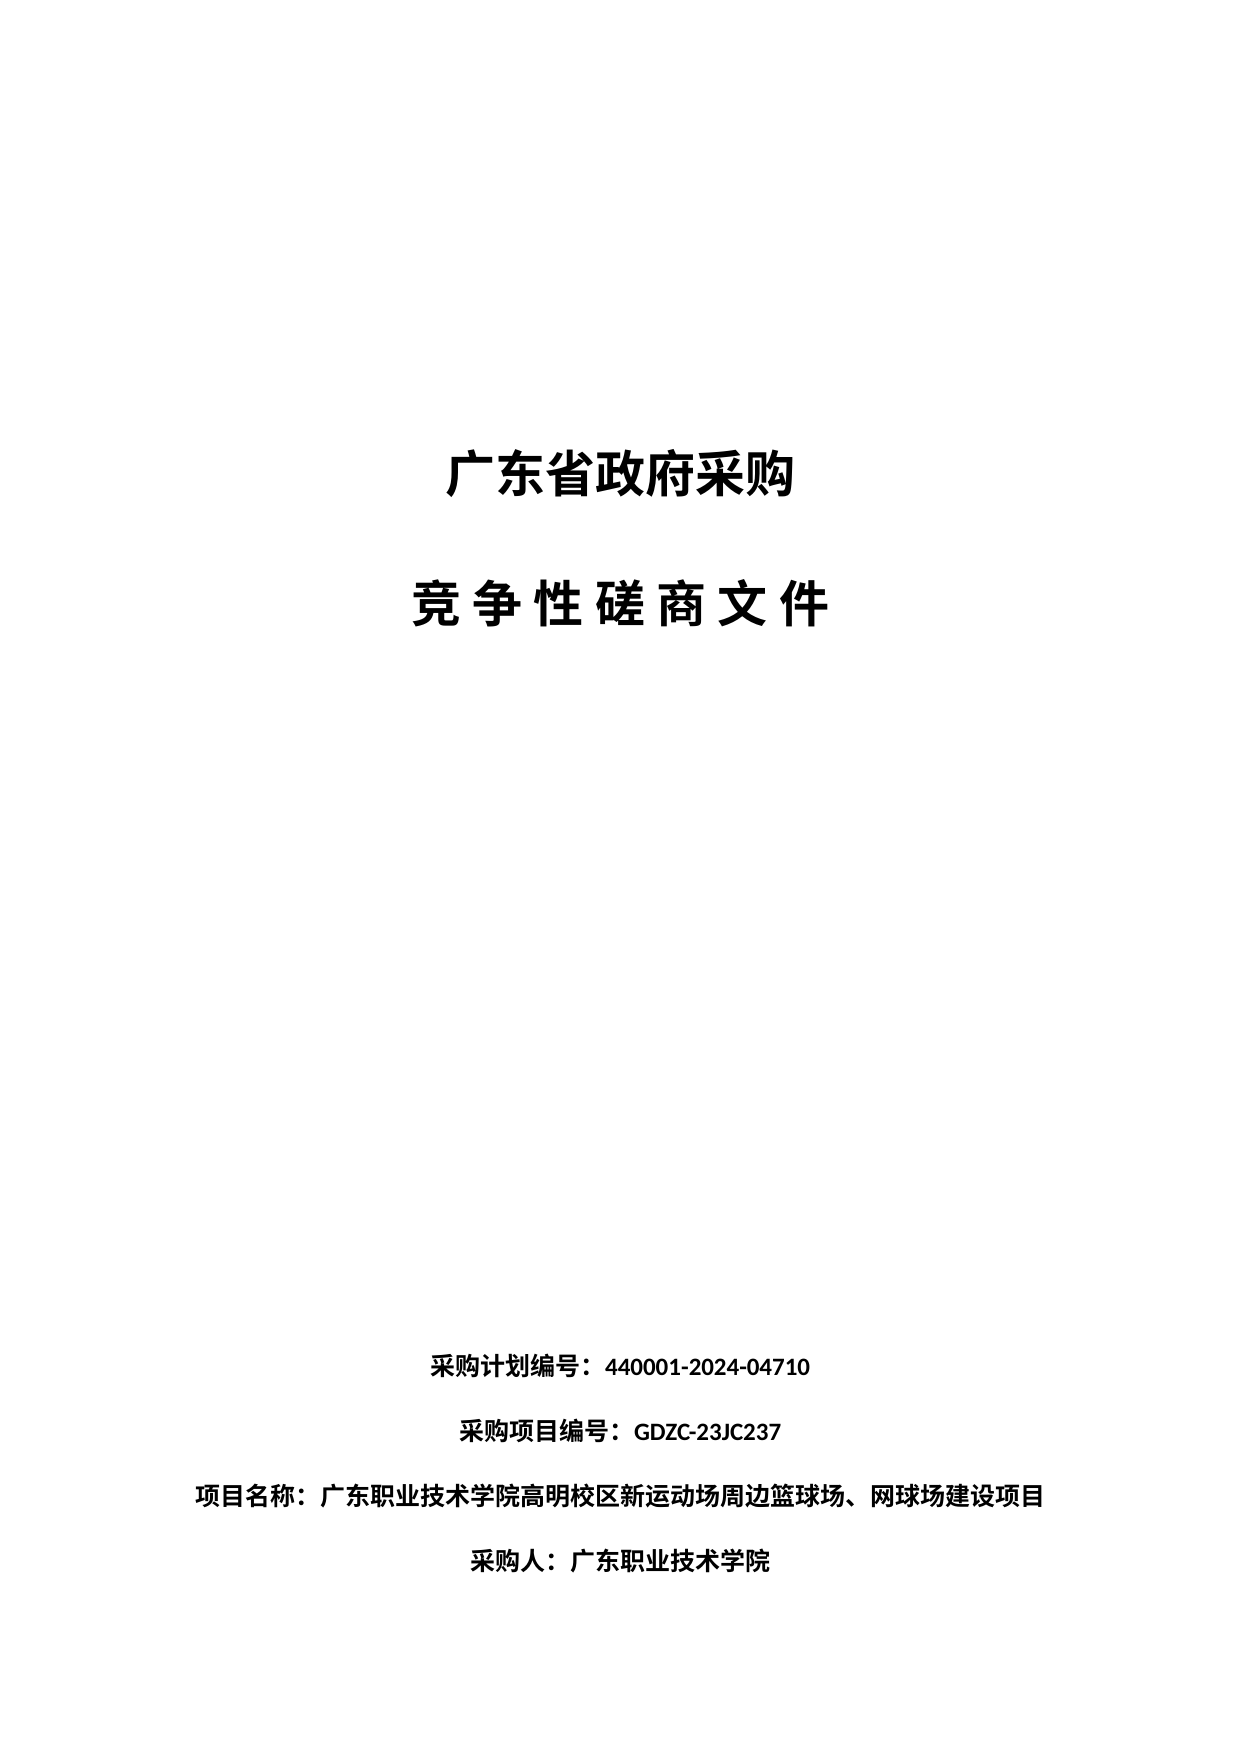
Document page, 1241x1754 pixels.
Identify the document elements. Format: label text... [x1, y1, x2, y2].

text 采购项目编号：GDZC-23JC237 [187, 1397, 1053, 1462]
text 竞 争 性 磋 商 文 件 [187, 552, 1053, 1332]
text 采购计划编号：440001-2024-04710 [187, 1332, 1053, 1397]
text 项目名称：广东职业技术学院高明校区新运动场周边篮球场、网球场建设项目 [187, 1462, 1053, 1527]
text 采购人：广东职业技术学院 [187, 1527, 1053, 1592]
text 广东省政府采购 [187, 422, 1053, 519]
